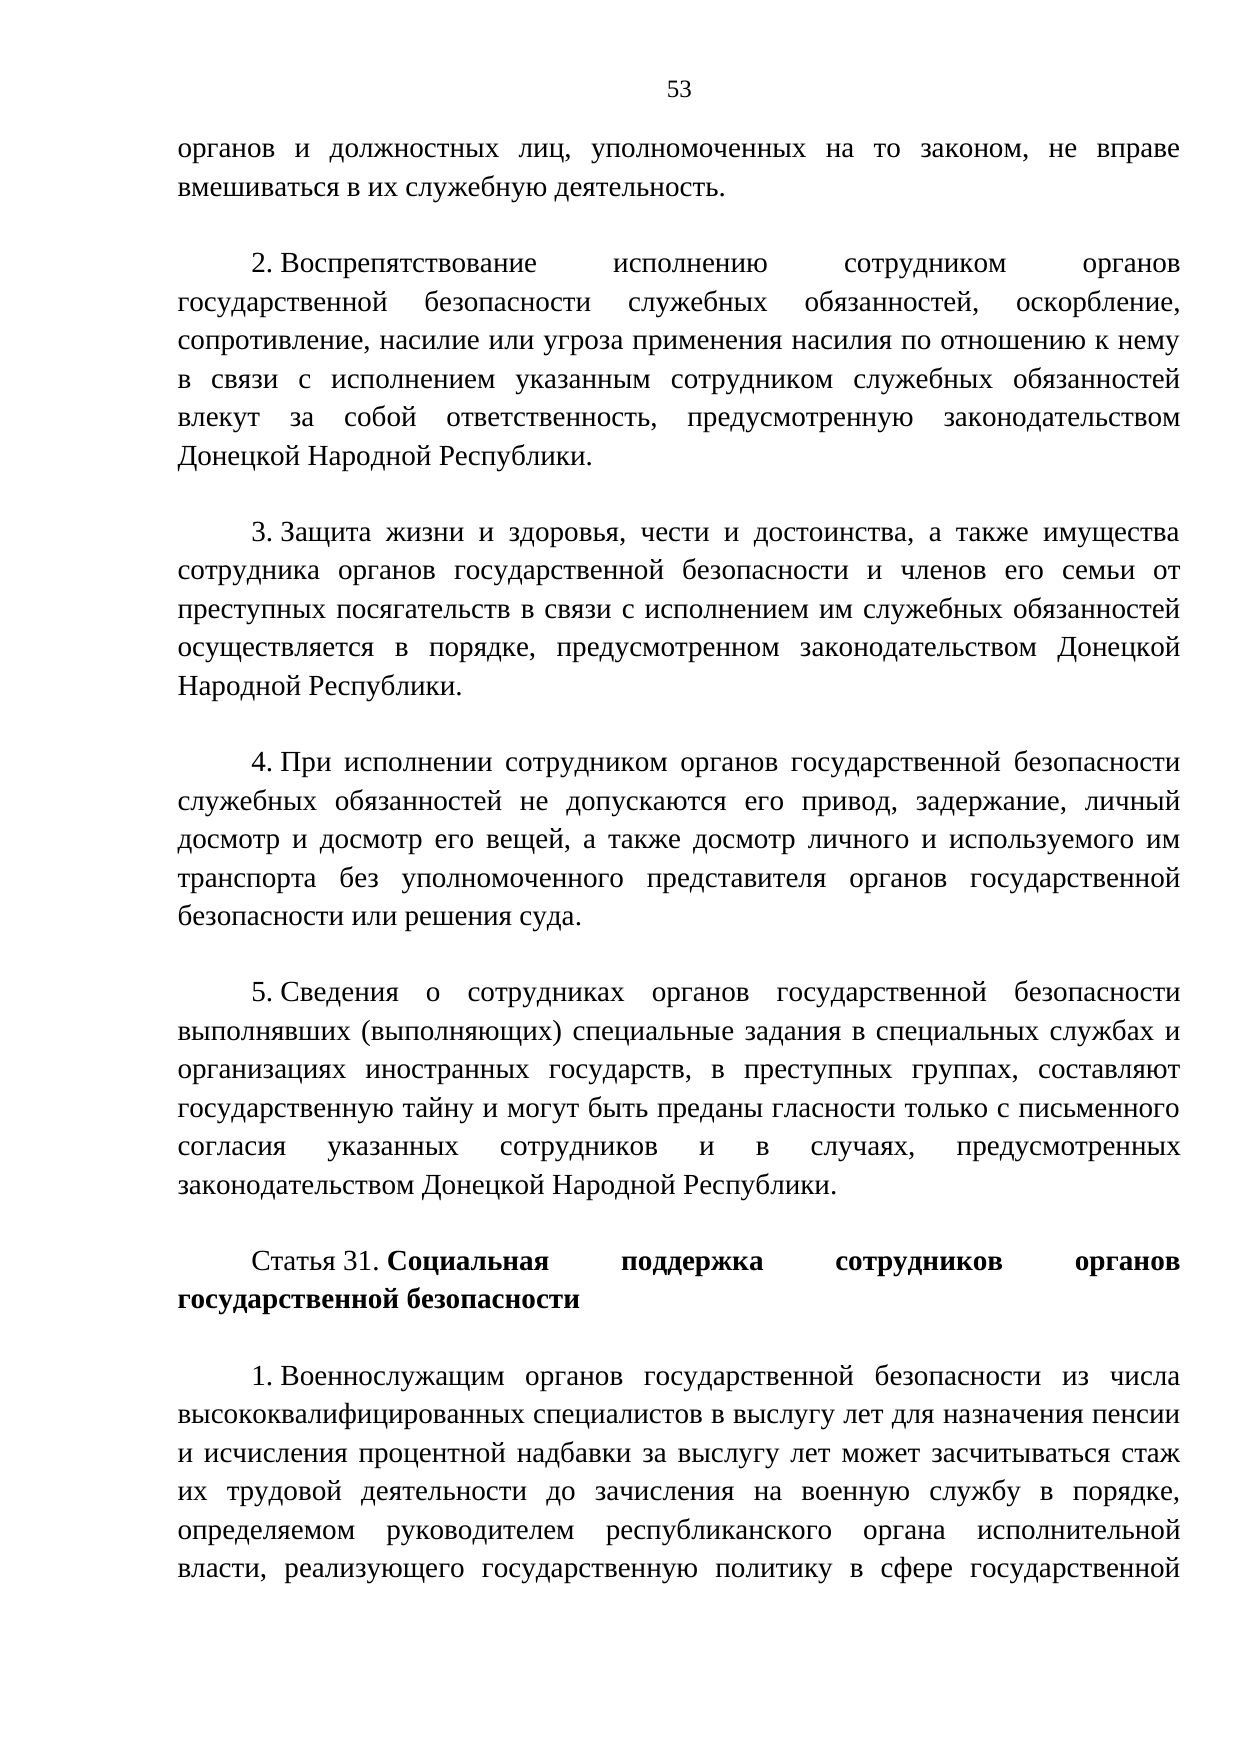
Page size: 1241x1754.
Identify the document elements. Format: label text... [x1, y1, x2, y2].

text Статья 31. Социальная поддержка сотрудников органов государственной безопасности [177, 1243, 1181, 1315]
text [177, 131, 1181, 203]
text 5. Сведения о сотрудниках органов государственной безопасности выполнявших (выполняющих) специальные задания в специальных службах и организациях иностранных государств, в преступных группах, составляют государственную тайну и могут быть преданы гласности только с письменного согласия указанных сотрудников и в случаях, предусмотренных законодательством Донецкой Народной Республики. [177, 974, 1181, 1201]
text 2. Воспрепятствование исполнению сотрудником органов государственной безопасности служебных обязанностей, оскорбление, сопротивление, насилие или угроза применения насилия по отношению к нему в связи с исполнением указанным сотрудником служебных обязанностей влекут за собой ответственность, предусмотренную законодательством Донецкой Народной Республики. [177, 245, 1181, 471]
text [177, 1358, 1181, 1584]
text 4. При исполнении сотрудником органов государственной безопасности служебных обязанностей не допускаются его привод, задержание, личный досмотр и досмотр его вещей, а также досмотр личного и используемого им транспорта без уполномоченного представителя органов государственной безопасности или решения суда. [177, 744, 1181, 932]
text 3. Защита жизни и здоровья, чести и достоинства, а также имущества сотрудника органов государственной безопасности и членов его семьи от преступных посягательств в связи с исполнением им служебных обязанностей осуществляется в порядке, предусмотренном законодательством Донецкой Народной Республики. [177, 514, 1181, 702]
